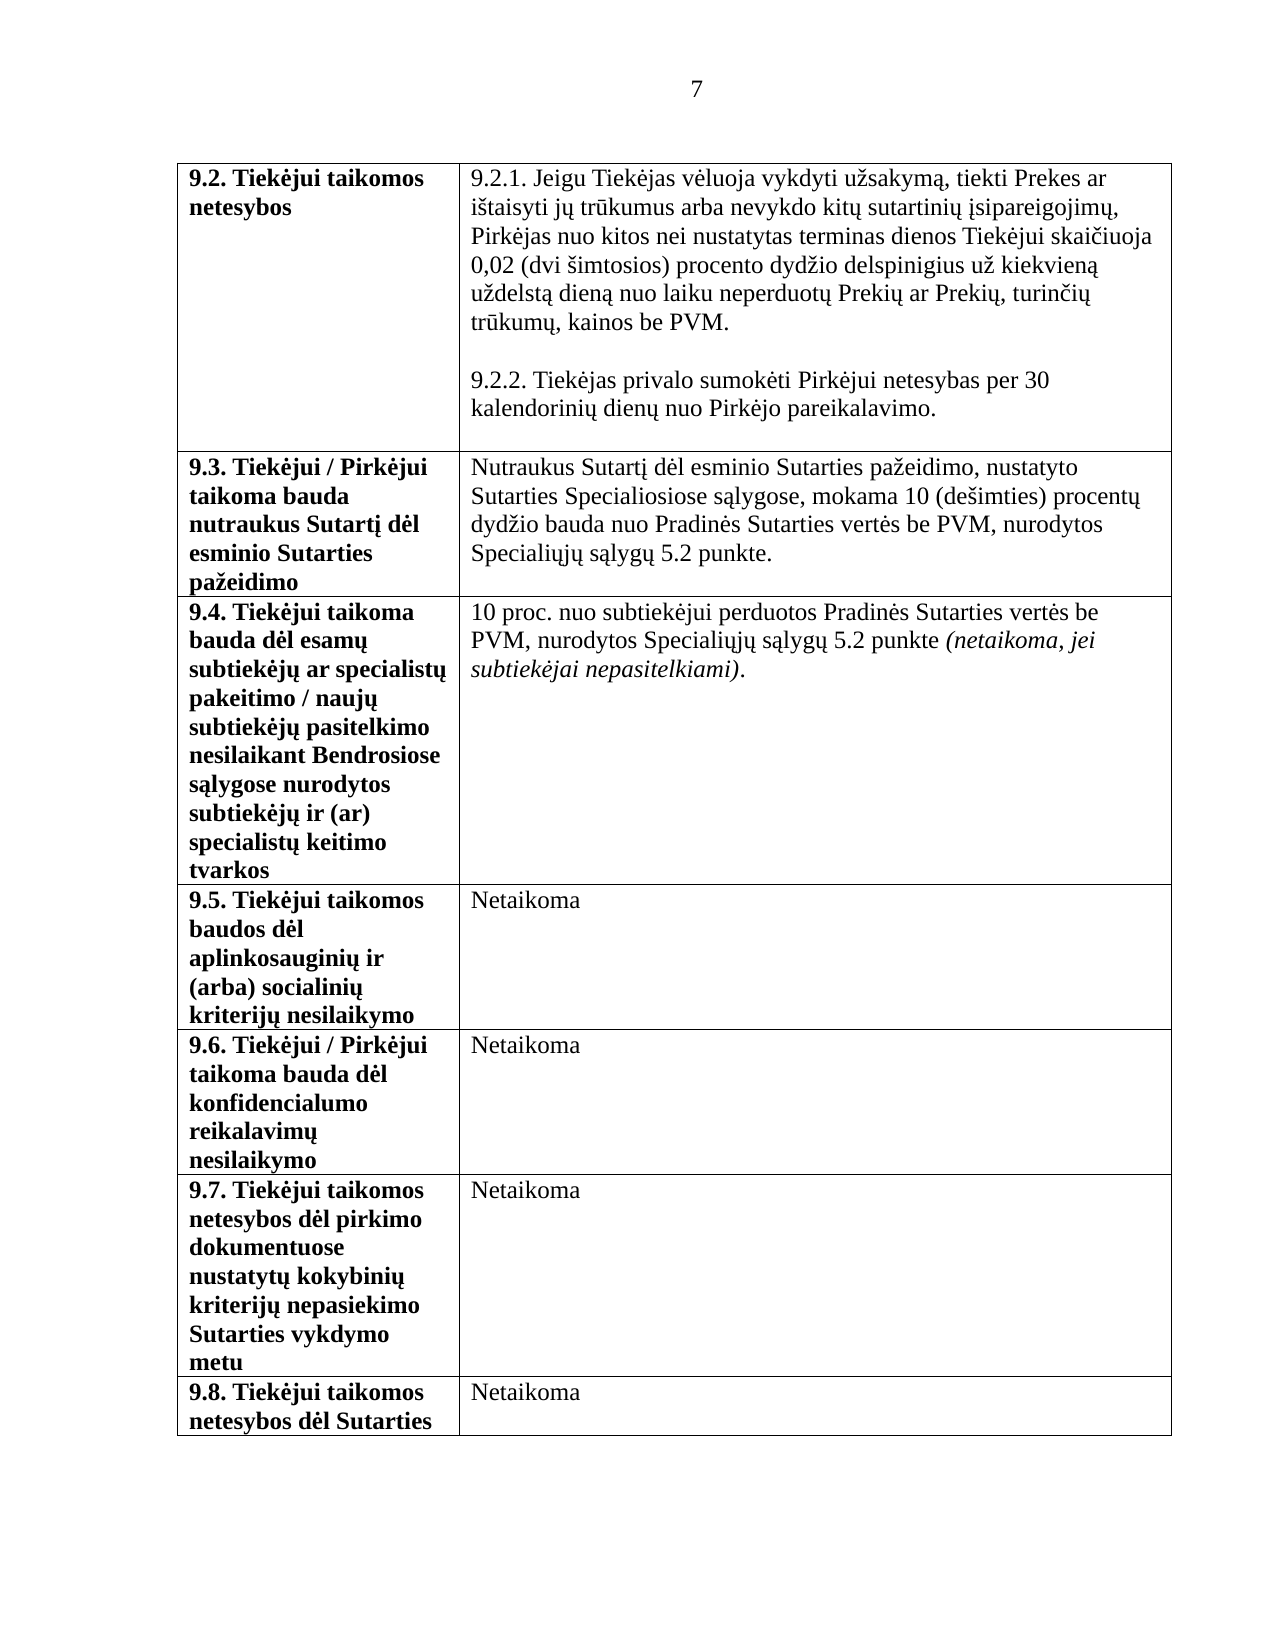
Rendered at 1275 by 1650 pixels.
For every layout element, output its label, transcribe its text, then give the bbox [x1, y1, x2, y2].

table_cell Netaikoma [460, 1030, 1171, 1174]
table_cell 9.3. Tiekėjui / Pirkėjui taikoma bauda nutraukus Sutartį dėl esminio Sutarties pažeidimo [178, 452, 459, 596]
table_cell 9.4. Tiekėjui taikoma bauda dėl esamų subtiekėjų ar specialistų pakeitimo / naujų subtiekėjų pasitelkimo nesilaikant Bendrosiose sąlygose nurodytos subtiekėjų ir (ar) specialistų keitimo tvarkos [178, 597, 459, 884]
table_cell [178, 1377, 459, 1435]
table_cell 9.6. Tiekėjui / Pirkėjui taikoma bauda dėl konfidencialumo reikalavimų nesilaikymo [178, 1030, 459, 1174]
table_cell 10 proc. nuo subtiekėjui perduotos Pradinės Sutarties vertės be PVM, nurodytos Specialiųjų sąlygų 5.2 punkte (netaikoma, jei subtiekėjai nepasitelkiami). [460, 597, 1171, 884]
table_cell Netaikoma [460, 1377, 1171, 1435]
table_cell 9.5. Tiekėjui taikomos baudos dėl aplinkosauginių ir (arba) socialinių kriterijų nesilaikymo [178, 885, 459, 1029]
table_cell Netaikoma [460, 1175, 1171, 1376]
table_cell 9.2.1. Jeigu Tiekėjas vėluoja vykdyti užsakymą, tiekti Prekes ar ištaisyti jų trūkumus arba nevykdo kitų sutartinių įsipareigojimų, Pirkėjas nuo kitos nei nustatytas terminas dienos Tiekėjui skaičiuoja 0,02 (dvi šimtosios) procento dydžio delspinigius už kiekvieną uždelstą dieną nuo laiku neperduotų Prekių ar Prekių, turinčių trūkumų, kainos be PVM. 9.2.2. Tiekėjas privalo sumokėti Pirkėjui netesybas per 30 kalendorinių dienų nuo Pirkėjo pareikalavimo. [460, 164, 1171, 451]
table_cell Nutraukus Sutartį dėl esminio Sutarties pažeidimo, nustatyto Sutarties Specialiosiose sąlygose, mokama 10 (dešimties) procentų dydžio bauda nuo Pradinės Sutarties vertės be PVM, nurodytos Specialiųjų sąlygų 5.2 punkte. [460, 452, 1171, 596]
table_cell 9.7. Tiekėjui taikomos netesybos dėl pirkimo dokumentuose nustatytų kokybinių kriterijų nepasiekimo Sutarties vykdymo metu [178, 1175, 459, 1376]
table_cell 9.2. Tiekėjui taikomos netesybos [178, 164, 459, 451]
table_cell Netaikoma [460, 885, 1171, 1029]
